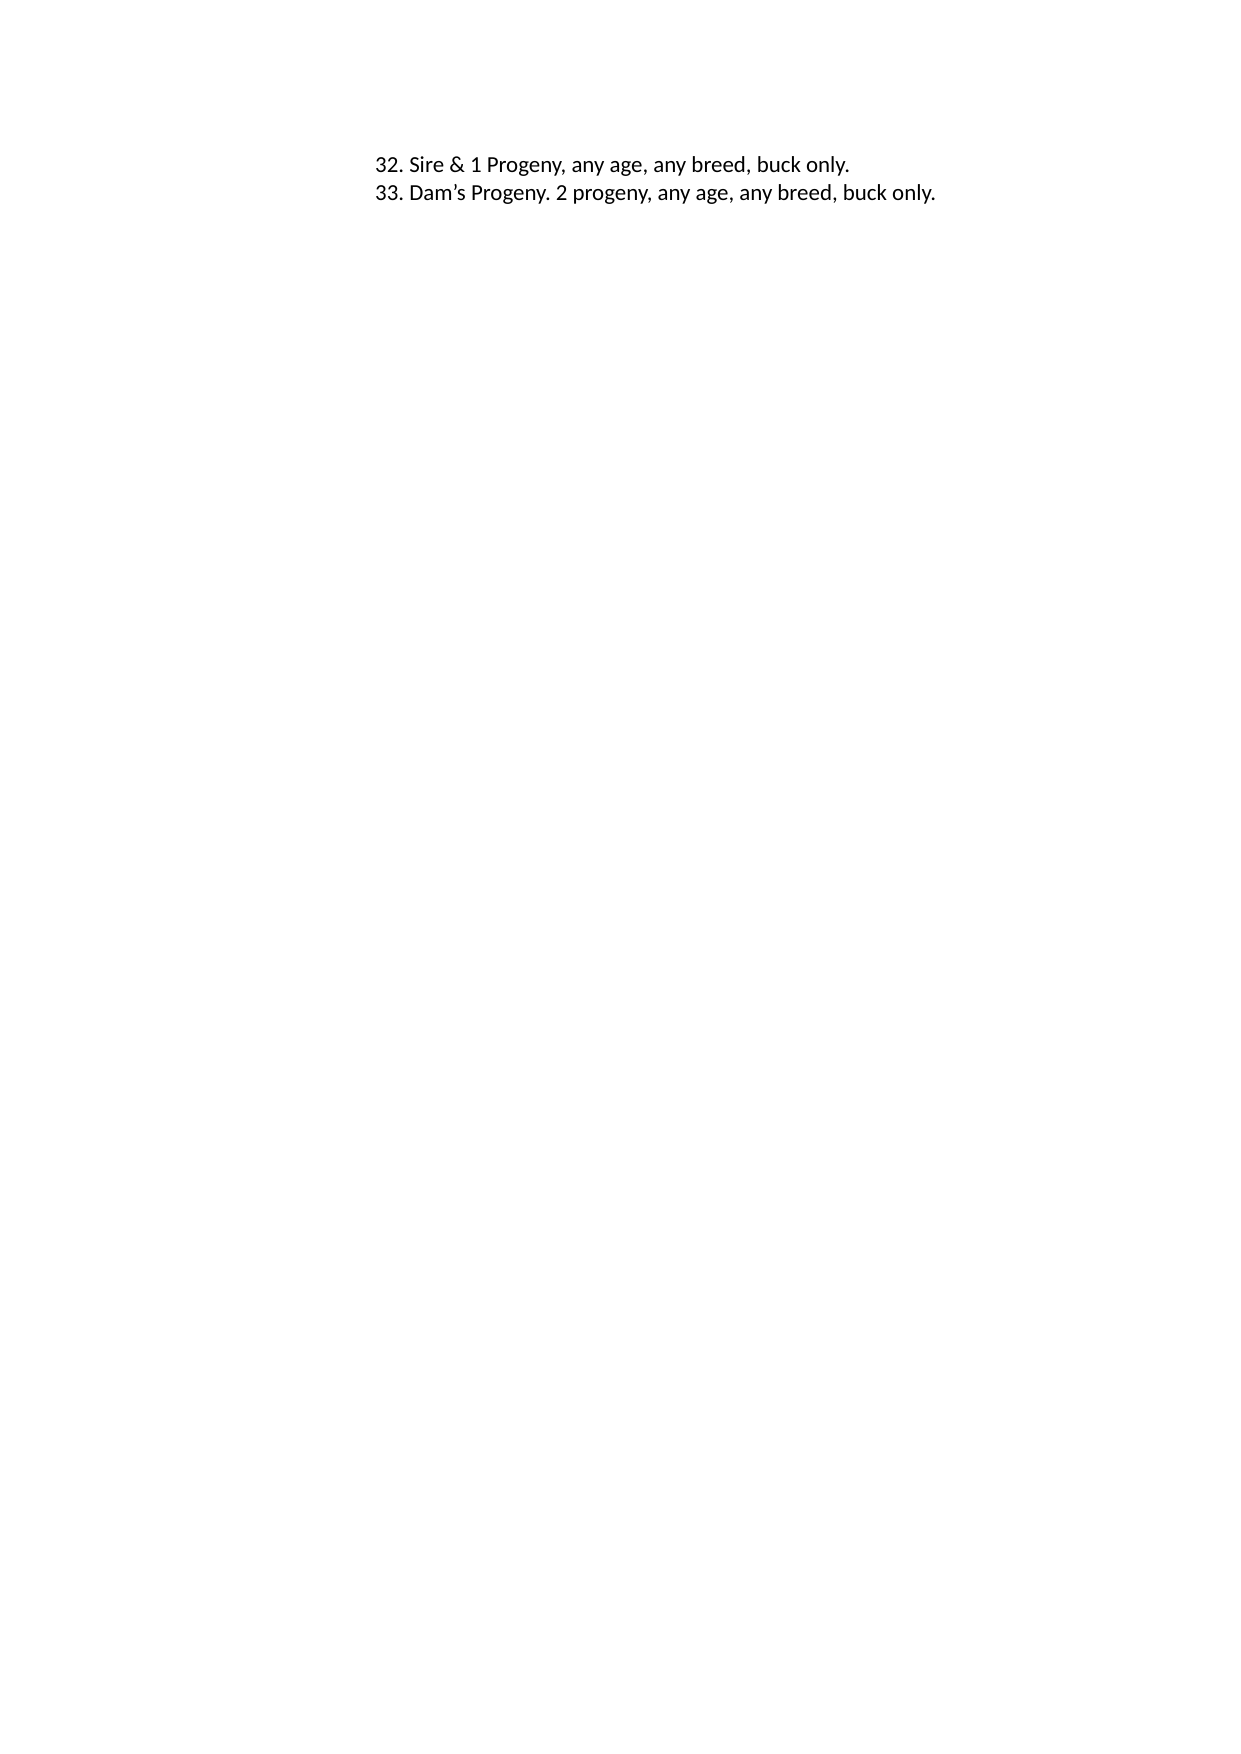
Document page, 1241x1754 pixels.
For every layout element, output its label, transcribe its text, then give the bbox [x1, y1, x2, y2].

text 32. Sire & 1 Progeny, any age, any breed, buck only. 33. Dam’s Progeny. 2 progeny, any age, any breed, buck only. [150, 150, 1090, 206]
